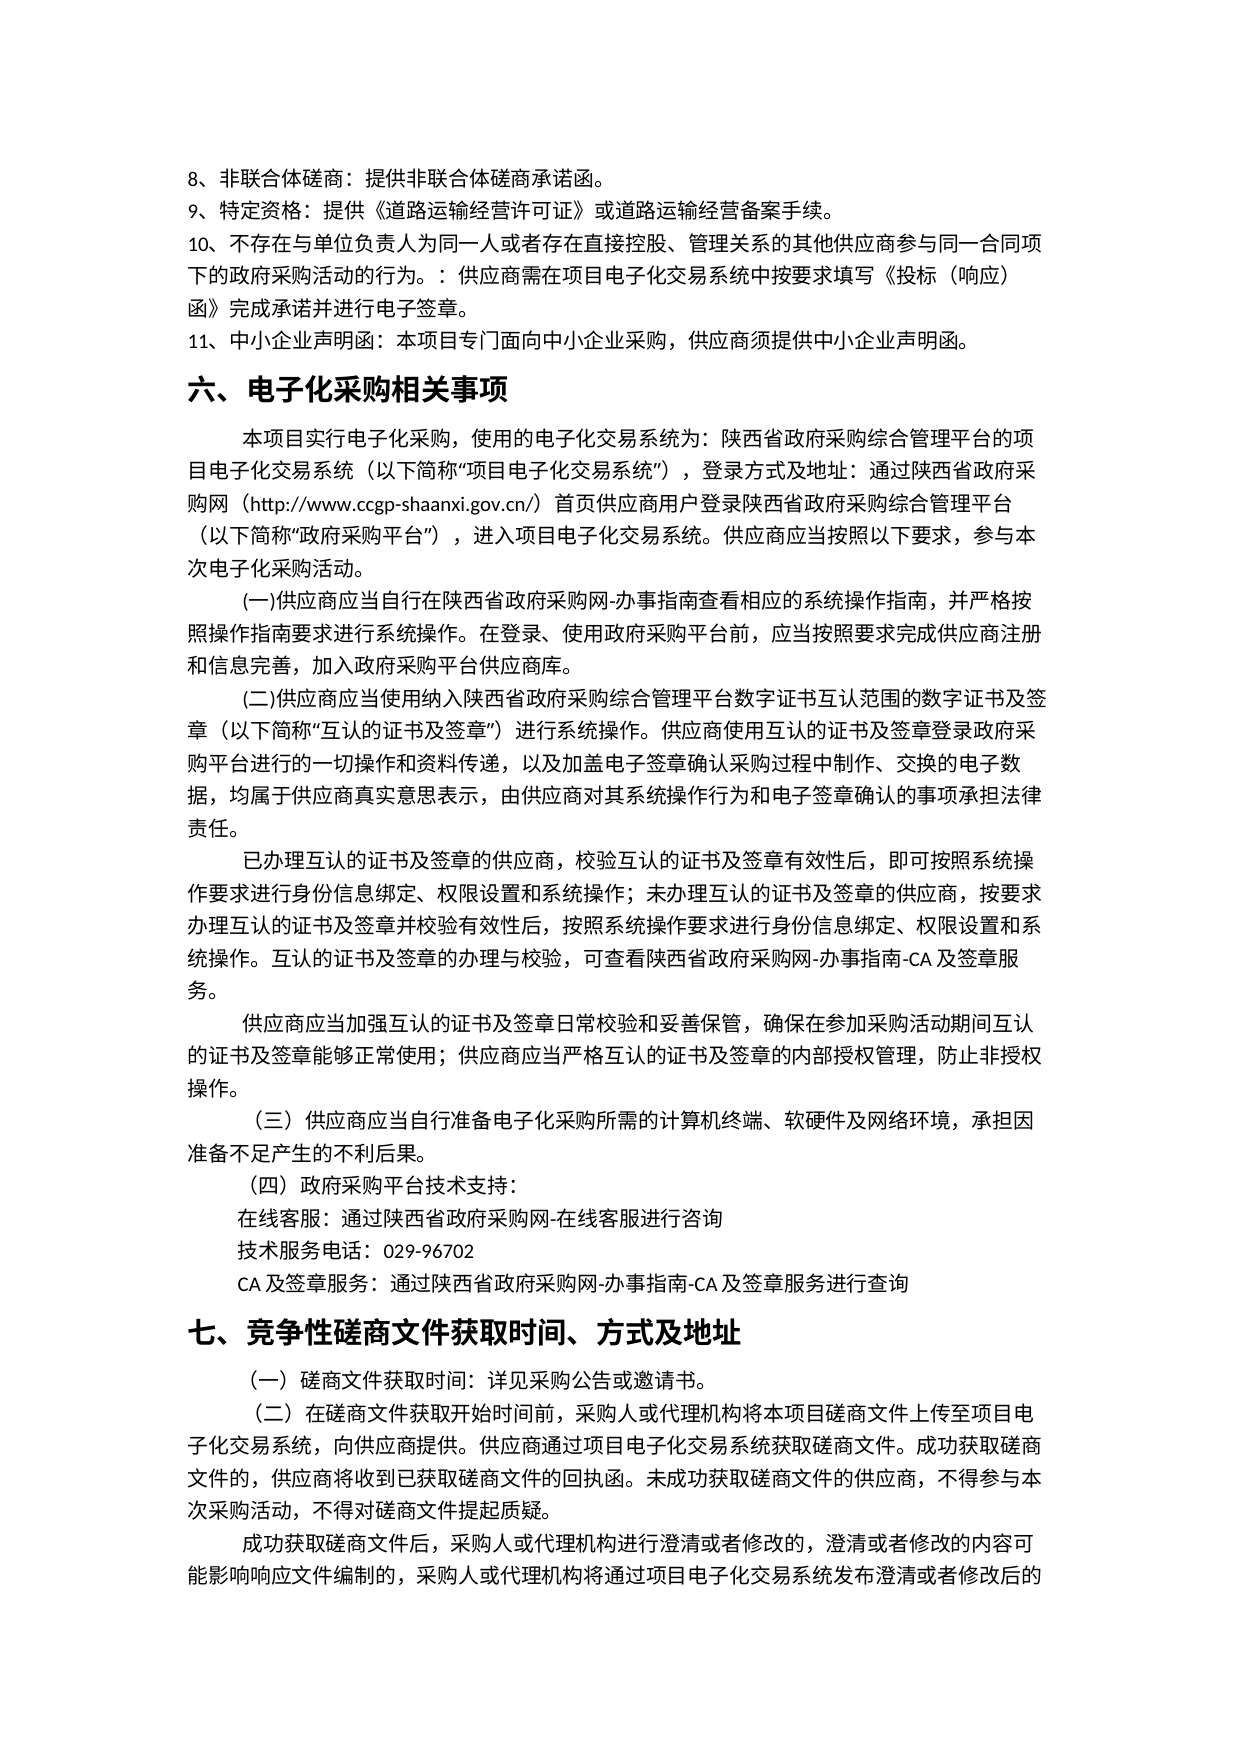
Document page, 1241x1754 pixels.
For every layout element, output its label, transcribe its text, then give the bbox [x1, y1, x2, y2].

text 六、电子化采购相关事项 [187, 357, 1053, 422]
text 11、中小企业声明函：本项目专门面向中小企业采购，供应商须提供中小企业声明函。 [187, 324, 1053, 357]
text 8、非联合体磋商：提供非联合体磋商承诺函。 [187, 162, 1053, 194]
text 技术服务电话：029-96702 [187, 1234, 1053, 1267]
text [187, 1527, 1053, 1592]
text 已办理互认的证书及签章的供应商，校验互认的证书及签章有效性后，即可按照系统操作要求进行身份信息绑定、权限设置和系统操作；未办理互认的证书及签章的供应商，按要求办理互认的证书及签章并校验有效性后，按照系统操作要求进行身份信息绑定、权限设置和系统操作。互认的证书及签章的办理与校验，可查看陕西省政府采购网-办事指南-CA及签章服务。 [187, 844, 1053, 1007]
text (一)供应商应当自行在陕西省政府采购网-办事指南查看相应的系统操作指南，并严格按照操作指南要求进行系统操作。在登录、使用政府采购平台前，应当按照要求完成供应商注册和信息完善，加入政府采购平台供应商库。 [187, 584, 1053, 682]
text （四）政府采购平台技术支持： [187, 1169, 1053, 1202]
text （一）磋商文件获取时间：详见采购公告或邀请书。 [187, 1364, 1053, 1397]
text （二）在磋商文件获取开始时间前，采购人或代理机构将本项目磋商文件上传至项目电子化交易系统，向供应商提供。供应商通过项目电子化交易系统获取磋商文件。成功获取磋商文件的，供应商将收到已获取磋商文件的回执函。未成功获取磋商文件的供应商，不得参与本次采购活动，不得对磋商文件提起质疑。 [187, 1397, 1053, 1527]
text CA及签章服务：通过陕西省政府采购网-办事指南-CA及签章服务进行查询 [187, 1267, 1053, 1299]
text 七、竞争性磋商文件获取时间、方式及地址 [187, 1299, 1053, 1364]
text （三）供应商应当自行准备电子化采购所需的计算机终端、软硬件及网络环境，承担因准备不足产生的不利后果。 [187, 1104, 1053, 1169]
text (二)供应商应当使用纳入陕西省政府采购综合管理平台数字证书互认范围的数字证书及签章（以下简称“互认的证书及签章”）进行系统操作。供应商使用互认的证书及签章登录政府采购平台进行的一切操作和资料传递，以及加盖电子签章确认采购过程中制作、交换的电子数据，均属于供应商真实意思表示，由供应商对其系统操作行为和电子签章确认的事项承担法律责任。 [187, 682, 1053, 844]
text 本项目实行电子化采购，使用的电子化交易系统为：陕西省政府采购综合管理平台的项目电子化交易系统（以下简称“项目电子化交易系统”），登录方式及地址：通过陕西省政府采购网（http://www.ccgp-shaanxi.gov.cn/）首页供应商用户登录陕西省政府采购综合管理平台（以下简称“政府采购平台”），进入项目电子化交易系统。供应商应当按照以下要求，参与本次电子化采购活动。 [187, 422, 1053, 584]
text 在线客服：通过陕西省政府采购网-在线客服进行咨询 [187, 1202, 1053, 1234]
text 10、不存在与单位负责人为同一人或者存在直接控股、管理关系的其他供应商参与同一合同项下的政府采购活动的行为。：供应商需在项目电子化交易系统中按要求填写《投标（响应）函》完成承诺并进行电子签章。 [187, 227, 1053, 324]
text 9、特定资格：提供《道路运输经营许可证》或道路运输经营备案手续。 [187, 194, 1053, 227]
text 供应商应当加强互认的证书及签章日常校验和妥善保管，确保在参加采购活动期间互认的证书及签章能够正常使用；供应商应当严格互认的证书及签章的内部授权管理，防止非授权操作。 [187, 1007, 1053, 1104]
